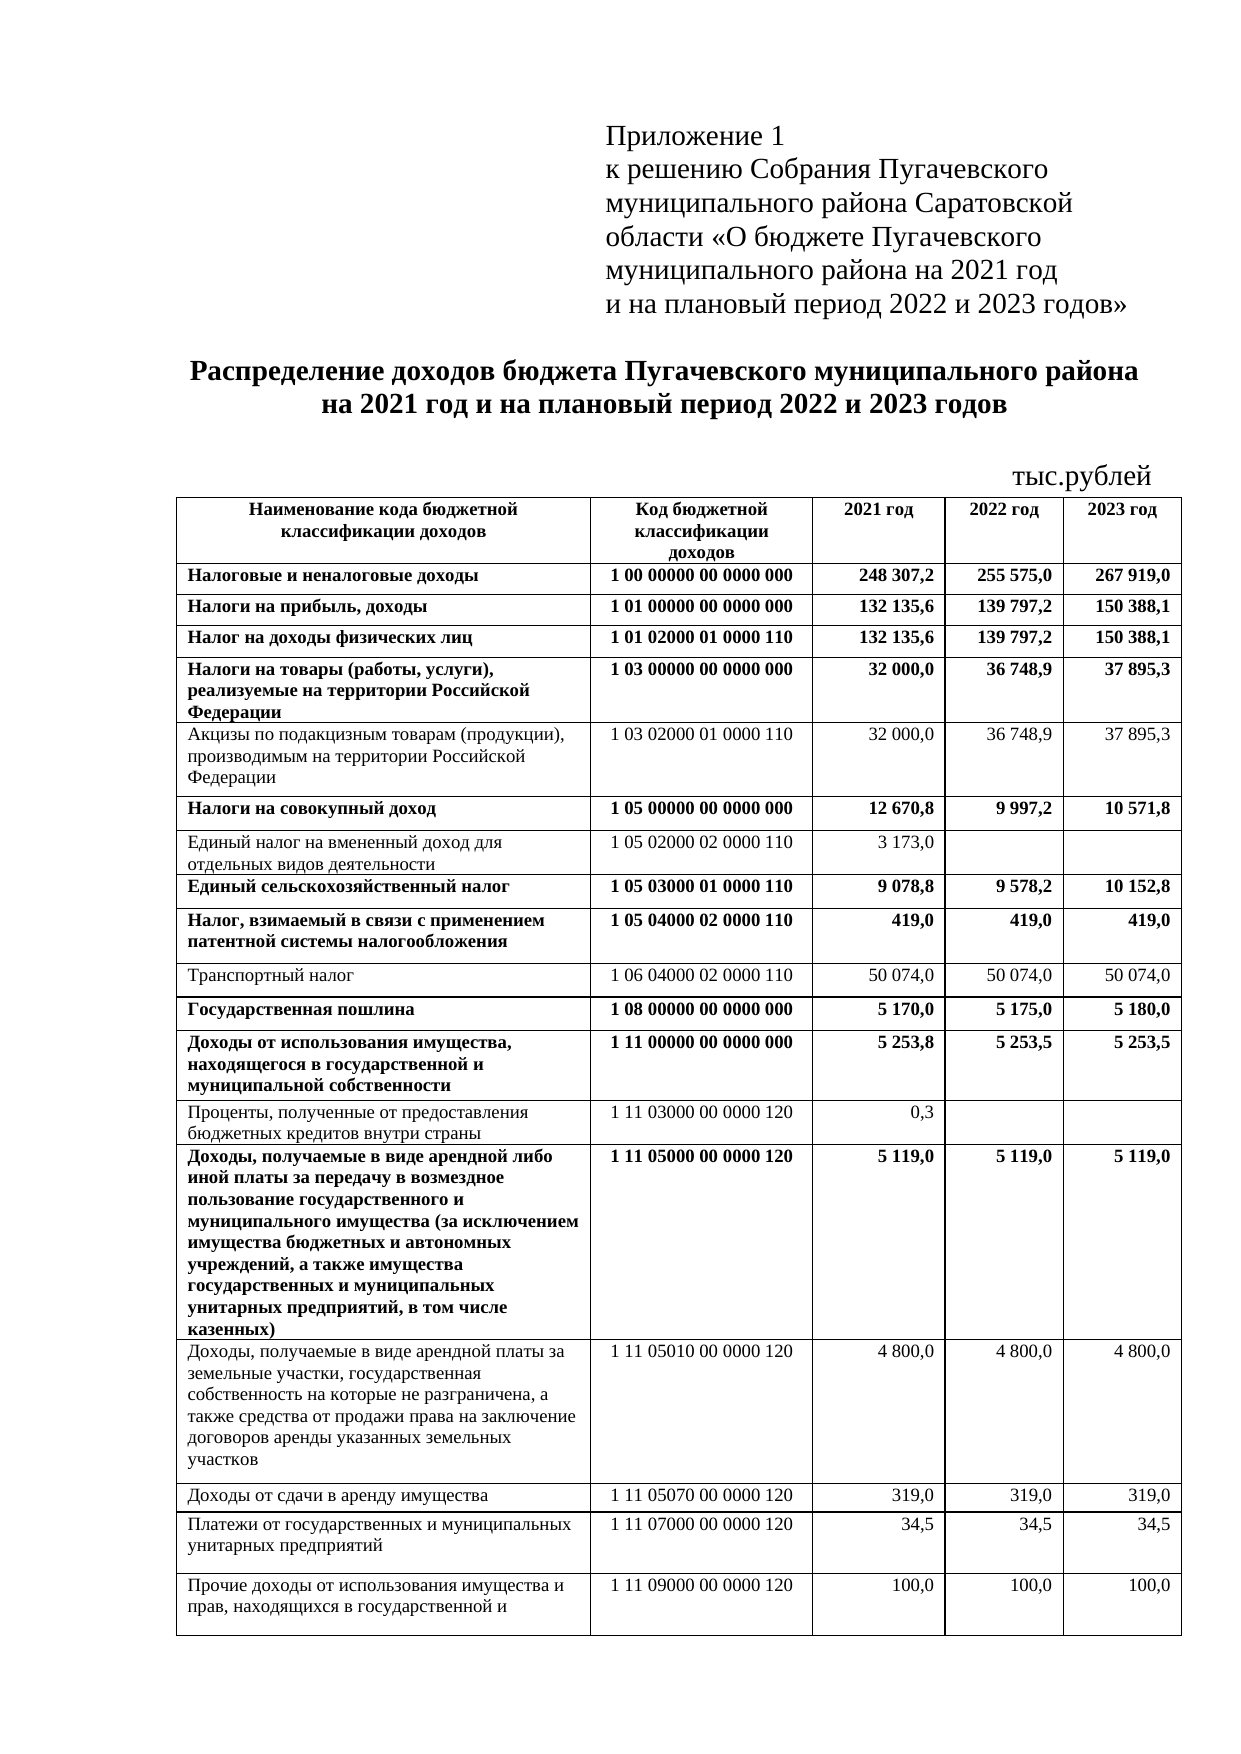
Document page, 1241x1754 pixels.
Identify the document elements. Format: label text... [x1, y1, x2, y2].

table_cell 1 08 00000 00 0000 000 [591, 998, 812, 1030]
table_cell Проценты, полученные от предоставления бюджетных кредитов внутри страны [177, 1101, 590, 1144]
table_cell [1064, 1101, 1181, 1144]
table_cell [946, 831, 1063, 874]
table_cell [177, 1574, 590, 1635]
table_cell 5 253,5 [1064, 1031, 1181, 1100]
subtitle и на плановый период 2022 и 2023 годов» [605, 286, 1152, 319]
table_cell 4 800,0 [1064, 1340, 1181, 1483]
table_cell 248 307,2 [813, 564, 944, 594]
table_cell Единый сельскохозяйственный налог [177, 875, 590, 908]
table_cell 12 670,8 [813, 797, 944, 830]
table_cell 34,5 [813, 1513, 944, 1573]
table_cell 150 388,1 [1064, 595, 1181, 625]
table_cell 5 119,0 [813, 1145, 944, 1339]
table_cell 1 05 03000 01 0000 110 [591, 875, 812, 908]
table_cell 4 800,0 [946, 1340, 1063, 1483]
table_header 2022 год [946, 498, 1063, 563]
table_cell 1 11 00000 00 0000 000 [591, 1031, 812, 1100]
table_cell 5 253,8 [813, 1031, 944, 1100]
subtitle к решению Собрания Пугачевского муниципального района Саратовской области «О бюджете Пугачевского [605, 152, 1152, 252]
subtitle муниципального района на 2021 год [605, 252, 1152, 286]
table_cell 50 074,0 [1064, 964, 1181, 996]
table_cell 139 797,2 [946, 595, 1063, 625]
table_cell Единый налог на вмененный доход для отдельных видов деятельности [177, 831, 590, 874]
table_header Код бюджетной классификации доходов [591, 498, 812, 563]
table_cell 1 11 05000 00 0000 120 [591, 1145, 812, 1339]
table_cell 34,5 [1064, 1513, 1181, 1573]
table_cell 5 253,5 [946, 1031, 1063, 1100]
table_cell 1 00 00000 00 0000 000 [591, 564, 812, 594]
table_cell 139 797,2 [946, 626, 1063, 657]
table_cell 36 748,9 [946, 658, 1063, 722]
table_cell Государственная пошлина [177, 998, 590, 1030]
table_cell 1 05 00000 00 0000 000 [591, 797, 812, 830]
table_cell Доходы, получаемые в виде арендной платы за земельные участки, государственная собственность на которые не разграничена, а также средства от продажи права на заключение договоров аренды указанных земельных участков [177, 1340, 590, 1483]
table_cell 0,3 [813, 1101, 944, 1144]
table_cell 267 919,0 [1064, 564, 1181, 594]
table_cell 1 01 00000 00 0000 000 [591, 595, 812, 625]
table_cell 10 571,8 [1064, 797, 1181, 830]
table_cell 319,0 [1064, 1484, 1181, 1511]
table_cell 132 135,6 [813, 626, 944, 657]
table_cell 100,0 [946, 1574, 1063, 1635]
table_cell 3 173,0 [813, 831, 944, 874]
table_cell 5 180,0 [1064, 998, 1181, 1030]
table_cell 50 074,0 [813, 964, 944, 996]
table_cell 419,0 [946, 909, 1063, 963]
table_cell Транспортный налог [177, 964, 590, 996]
table_cell Доходы от сдачи в аренду имущества [177, 1484, 590, 1511]
table_cell 5 170,0 [813, 998, 944, 1030]
table_cell 50 074,0 [946, 964, 1063, 996]
table_cell 5 175,0 [946, 998, 1063, 1030]
table_cell Налоги на совокупный доход [177, 797, 590, 830]
table_cell 1 11 05070 00 0000 120 [591, 1484, 812, 1511]
table_cell 10 152,8 [1064, 875, 1181, 908]
table_cell 1 03 02000 01 0000 110 [591, 723, 812, 796]
text на 2021 год и на плановый период 2022 и 2023 годов [177, 386, 1152, 420]
table_cell 32 000,0 [813, 723, 944, 796]
table_header 2021 год [813, 498, 944, 563]
table_cell 9 578,2 [946, 875, 1063, 908]
table_cell 32 000,0 [813, 658, 944, 722]
table_cell 9 997,2 [946, 797, 1063, 830]
table_cell 132 135,6 [813, 595, 944, 625]
table_cell Налоги на товары (работы, услуги), реализуемые на территории Российской Федерации [177, 658, 590, 722]
table_cell Доходы от использования имущества, находящегося в государственной и муниципальной собственности [177, 1031, 590, 1100]
text Распределение доходов бюджета Пугачевского муниципального района [177, 353, 1152, 386]
table_cell Доходы, получаемые в виде арендной либо иной платы за передачу в возмездное пользование государственного и муниципального имущества (за исключением имущества бюджетных и автономных учреждений, а также имущества государственных и муниципальных унитарных предприятий, в том числе казенных) [177, 1145, 590, 1339]
table_cell 419,0 [1064, 909, 1181, 963]
table_cell 1 11 07000 00 0000 120 [591, 1513, 812, 1573]
table_cell 319,0 [813, 1484, 944, 1511]
table_cell 1 11 03000 00 0000 120 [591, 1101, 812, 1144]
table_cell 1 03 00000 00 0000 000 [591, 658, 812, 722]
table_cell Акцизы по подакцизным товарам (продукции), производимым на территории Российской Федерации [177, 723, 590, 796]
table_cell [946, 1101, 1063, 1144]
table_cell Налог, взимаемый в связи с применением патентной системы налогообложения [177, 909, 590, 963]
table_header 2023 год [1064, 498, 1181, 563]
table_cell 1 05 02000 02 0000 110 [591, 831, 812, 874]
table_cell 1 11 05010 00 0000 120 [591, 1340, 812, 1483]
table_cell 100,0 [813, 1574, 944, 1635]
table_cell 4 800,0 [813, 1340, 944, 1483]
table_cell 1 05 04000 02 0000 110 [591, 909, 812, 963]
table_cell 37 895,3 [1064, 723, 1181, 796]
table_cell 150 388,1 [1064, 626, 1181, 657]
table_cell [1064, 831, 1181, 874]
table_cell 34,5 [946, 1513, 1063, 1573]
table_cell 419,0 [813, 909, 944, 963]
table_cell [591, 1574, 812, 1635]
table_cell Налог на доходы физических лиц [177, 626, 590, 657]
text тыс.рублей [177, 458, 1152, 492]
table_cell 36 748,9 [946, 723, 1063, 796]
table_cell Налоги на прибыль, доходы [177, 595, 590, 625]
table_cell 5 119,0 [1064, 1145, 1181, 1339]
table_cell 5 119,0 [946, 1145, 1063, 1339]
table_cell 37 895,3 [1064, 658, 1181, 722]
table_cell 1 01 02000 01 0000 110 [591, 626, 812, 657]
table_cell 255 575,0 [946, 564, 1063, 594]
table_cell Платежи от государственных и муниципальных унитарных предприятий [177, 1513, 590, 1573]
subtitle Приложение 1 [605, 118, 1152, 152]
table_header Наименование кода бюджетной классификации доходов [177, 498, 590, 563]
table_cell Налоговые и неналоговые доходы [177, 564, 590, 594]
table_cell 319,0 [946, 1484, 1063, 1511]
table_cell 9 078,8 [813, 875, 944, 908]
table_cell 100,0 [1064, 1574, 1181, 1635]
table_cell 1 06 04000 02 0000 110 [591, 964, 812, 996]
